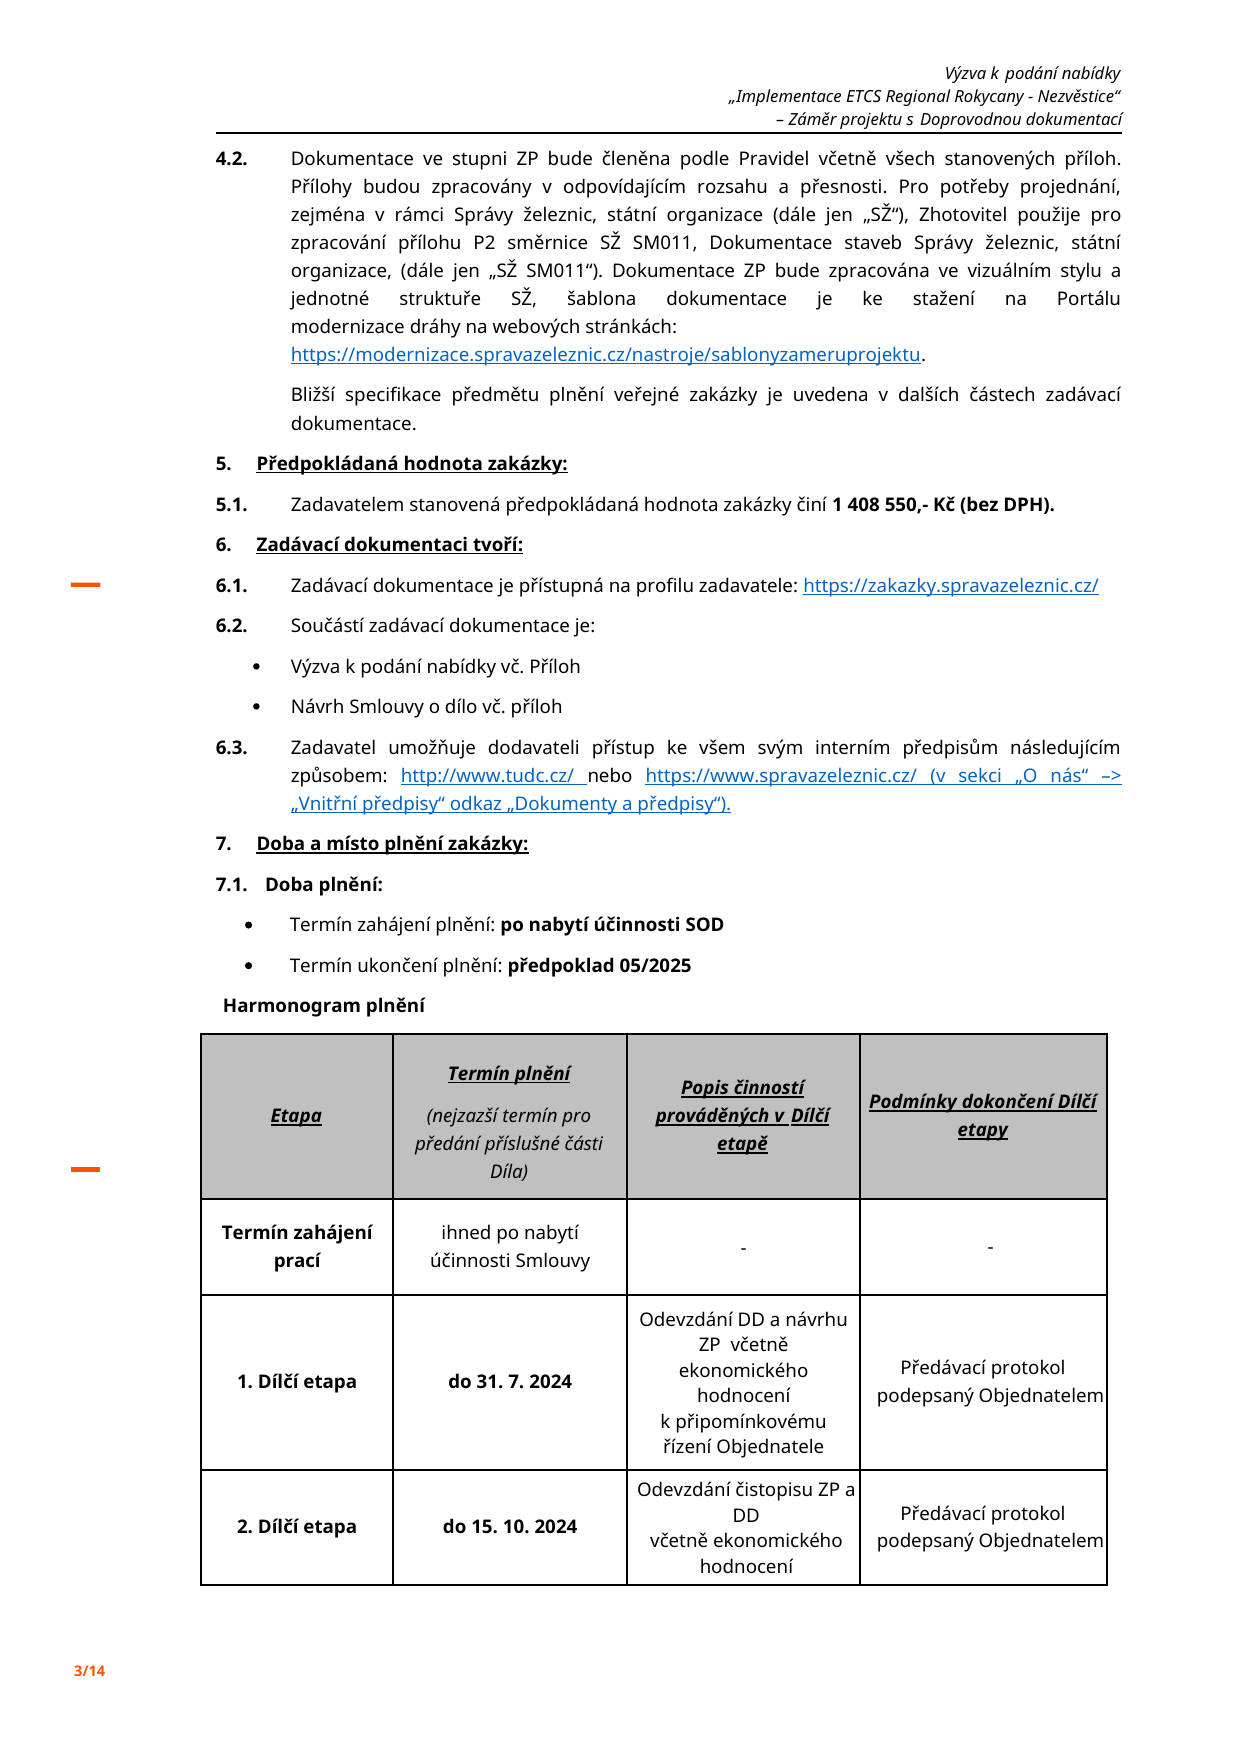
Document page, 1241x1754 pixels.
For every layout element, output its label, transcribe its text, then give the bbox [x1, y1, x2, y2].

table_cell 1. Dílčí etapa [202, 1296, 392, 1469]
table_cell do 15. 10. 2024 [394, 1471, 626, 1584]
list Bližší specifikace předmětu plnění veřejné zakázky je uvedena v dalších částech zadávací dokumentace. [291, 382, 1122, 435]
table_cell Předávací protokol podepsaný Objednatelem [861, 1471, 1106, 1584]
table_cell Podmínky dokončení Dílčí etapy [861, 1035, 1106, 1198]
table_cell Etapa [202, 1035, 392, 1198]
list Zadavatel umožňuje dodavateli přístup ke všem svým interním předpisům následujícím způsobem: http://www.tudc.cz/ nebo https://www.spravazeleznic.cz/ (v sekci „O nás“ –> „Vnitřní předpisy“ odkaz „Dokumenty a předpisy“). [216, 734, 1122, 816]
table_cell Odevzdání čistopisu ZP a DD včetně ekonomického hodnocení [628, 1471, 859, 1584]
list Zadávací dokumentace je přístupná na profilu zadavatele: https://zakazky.spravazeleznic.cz/ [216, 572, 1122, 597]
list Dokumentace ve stupni ZP bude členěna podle Pravidel včetně všech stanovených příloh. Přílohy budou zpracovány v odpovídajícím rozsahu a přesnosti. Pro potřeby projednání, zejména v rámci Správy železnic, státní organizace (dále jen „SŽ“), Zhotovitel použije pro zpracování přílohu P2 směrnice SŽ SM011, Dokumentace staveb Správy železnic, státní organizace, (dále jen „SŽ SM011“). Dokumentace ZP bude zpracována ve vizuálním stylu a jednotné struktuře SŽ, šablona dokumentace je ke stažení na Portálu modernizace dráhy na webových stránkách: https://modernizace.spravazeleznic.cz/nastroje/sablonyzameruprojektu. [216, 145, 1122, 367]
table_cell Termín zahájení prací [202, 1200, 392, 1294]
table_cell - [861, 1200, 1106, 1294]
table_cell (nejzazší termín pro předání příslušné části Díla) [394, 1100, 626, 1198]
list Výzva k podání nabídky vč. Příloh [253, 653, 1122, 678]
list Doba plnění: [216, 871, 1122, 897]
list Zadávací dokumentaci tvoří: [216, 531, 1122, 557]
table_header Harmonogram plnění [215, 980, 1107, 1033]
list Termín ukončení plnění: předpoklad 05/2025 [245, 952, 1122, 978]
list Zadavatelem stanovená předpokládaná hodnota zakázky činí 1 408 550,- Kč (bez DPH). [216, 491, 1122, 516]
list Termín zahájení plnění: po nabytí účinnosti SOD [245, 912, 1122, 937]
table_cell Předávací protokol podepsaný Objednatelem [861, 1296, 1106, 1469]
table_cell Termín plnění [394, 1035, 626, 1100]
table_cell Popis činností prováděných v Dílčí etapě [628, 1035, 859, 1198]
table_cell Odevzdání DD a návrhu ZP včetně ekonomického hodnocení k připomínkovému řízení Objednatele [628, 1296, 859, 1469]
table_cell do 31. 7. 2024 [394, 1296, 626, 1469]
list Doba a místo plnění zakázky: [216, 831, 1122, 856]
table_cell 2. Dílčí etapa [202, 1471, 392, 1584]
list Součástí zadávací dokumentace je: [216, 612, 1122, 638]
list Návrh Smlouvy o dílo vč. příloh [253, 693, 1122, 719]
table_cell ihned po nabytí účinnosti Smlouvy [394, 1200, 626, 1294]
table_cell - [628, 1200, 859, 1294]
list Předpokládaná hodnota zakázky: [216, 450, 1122, 476]
